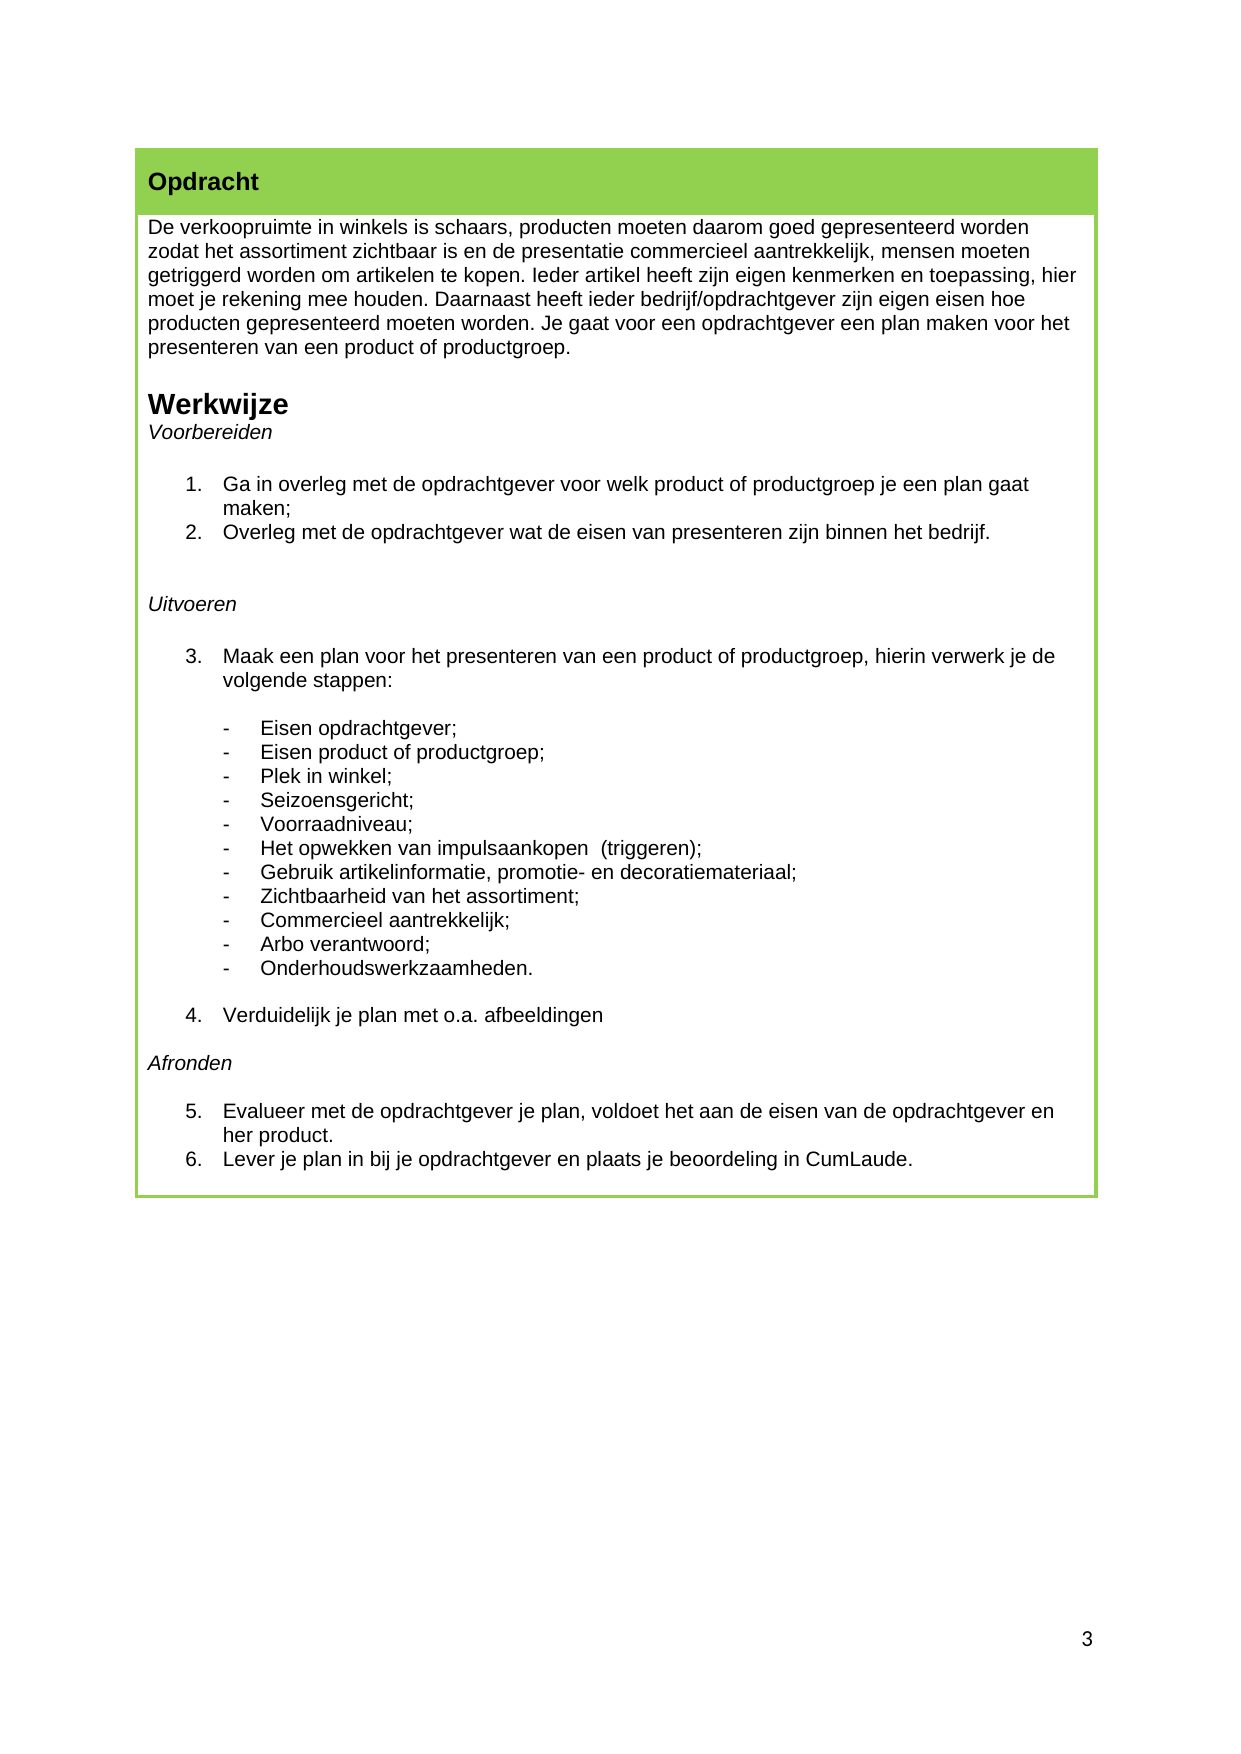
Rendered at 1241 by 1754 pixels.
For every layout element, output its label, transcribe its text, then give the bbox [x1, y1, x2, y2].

table_cell De verkoopruimte in winkels is schaars, producten moeten daarom goed gepresenteerd worden zodat het assortiment zichtbaar is en de presentatie commercieel aantrekkelijk, mensen moeten getriggerd worden om artikelen te kopen. Ieder artikel heeft zijn eigen kenmerken en toepassing, hier moet je rekening mee houden. Daarnaast heeft ieder bedrijf/opdrachtgever zijn eigen eisen hoe producten gepresenteerd moeten worden. Je gaat voor een opdrachtgever een plan maken voor het presenteren van een product of productgroep. Werkwijze Voorbereiden Ga in overleg met de opdrachtgever voor welk product of productgroep je een plan gaat maken; Overleg met de opdrachtgever wat de eisen van presenteren zijn binnen het bedrijf. Uitvoeren Maak een plan voor het presenteren van een product of productgroep, hierin verwerk je de volgende stappen: Eisen opdrachtgever; Eisen product of productgroep; Plek in winkel; Seizoensgericht; Voorraadniveau; Het opwekken van impulsaankopen (triggeren); Gebruik artikelinformatie, promotie- en decoratiemateriaal; Zichtbaarheid van het assortiment; Commercieel aantrekkelijk; Arbo verantwoord; Onderhoudswerkzaamheden. Verduidelijk je plan met o.a. afbeeldingen Afronden Evalueer met de opdrachtgever je plan, voldoet het aan de eisen van de opdrachtgever en her product. Lever je plan in bij je opdrachtgever en plaats je beoordeling in CumLaude. [138, 215, 1094, 1195]
table_header Opdracht [138, 151, 1094, 212]
